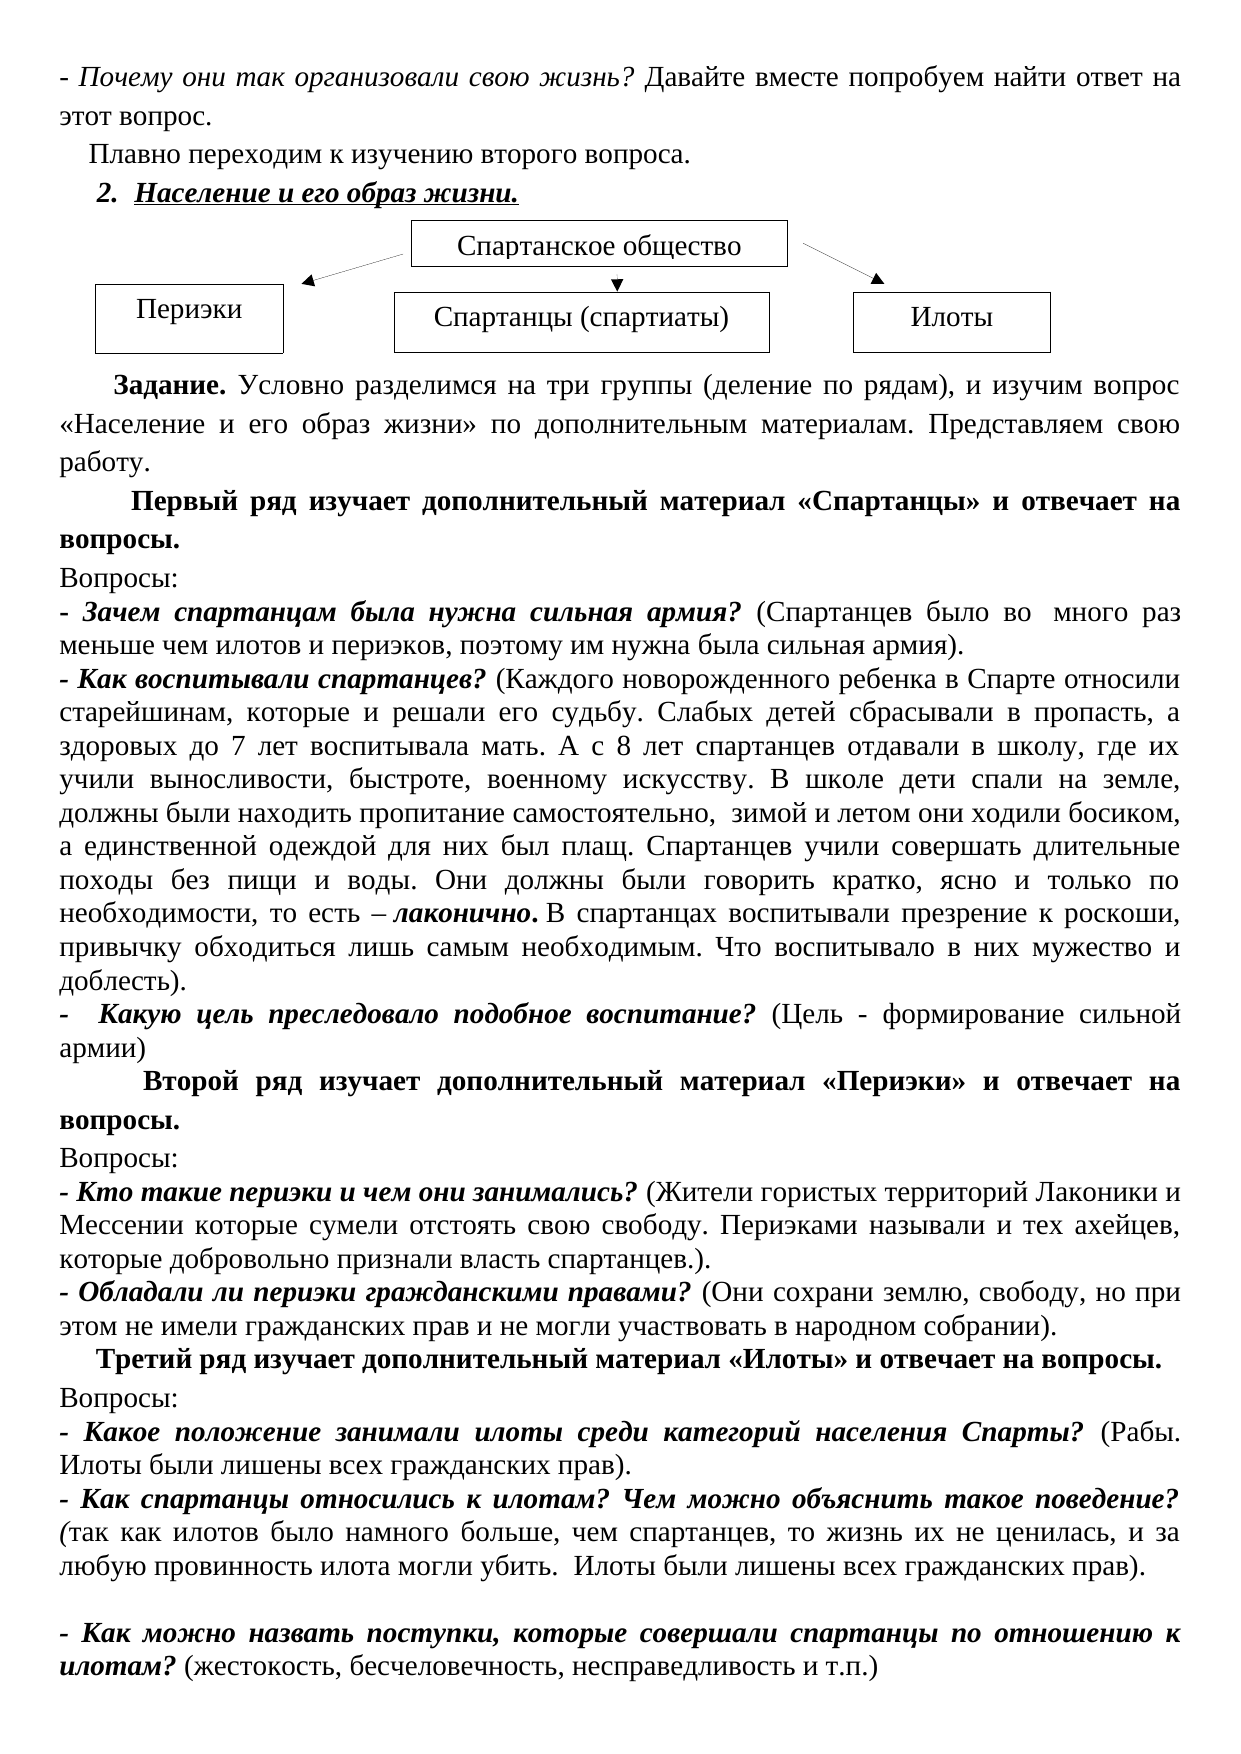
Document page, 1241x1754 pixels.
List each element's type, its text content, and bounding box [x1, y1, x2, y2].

text - Зачем спартанцам была нужна сильная армия? (Спартанцев было во много раз меньше чем илотов и периэков, поэтому им нужна была сильная армия). [59, 594, 1181, 661]
text - Почему они так организовали свою жизнь? Давайте вместе попробуем найти ответ на этот вопрос. [59, 59, 1181, 131]
text Вопросы: [59, 560, 1181, 594]
text - Какую цель преследовало подобное воспитание? (Цель - формирование сильной армии) [59, 996, 1181, 1063]
text - Как воспитывали спартанцев? (Каждого новорожденного ребенка в Спарте относили старейшинам, которые и решали его судьбу. Слабых детей сбрасывали в пропасть, а здоровых до 7 лет воспитывала мать. А с 8 лет спартанцев отдавали в школу, где их учили выносливости, быстроте, военному искусству. В школе дети спали на земле, должны были находить пропитание самостоятельно, зимой и летом они ходили босиком, а единственной одеждой для них был плащ. Спартанцев учили совершать длительные походы без пищи и воды. Они должны были говорить кратко, ясно и только по необходимости, то есть – лаконично. В спартанцах воспитывали презрение к роскоши, привычку обходиться лишь самым необходимым. Что воспитывало в них мужество и доблесть). [59, 661, 1181, 996]
text Вопросы: [59, 1380, 1181, 1414]
text - Кто такие периэки и чем они занимались? (Жители гористых территорий Лаконики и Мессении которые сумели отстоять свою свободу. Периэками называли и тех ахейцев, которые добровольно признали власть спартанцев.). [59, 1174, 1181, 1274]
text Вопросы: [59, 1140, 1181, 1174]
text - Как спартанцы относились к илотам? Чем можно объяснить такое поведение?(так как илотов было намного больше, чем спартанцев, то жизнь их не ценилась, и за любую провинность илота могли убить. Илоты были лишены всех гражданских прав). [59, 1481, 1181, 1581]
text Задание. Условно разделимся на три группы (деление по рядам), и изучим вопрос «Население и его образ жизни» по дополнительным материалам. Представляем свою работу. [59, 367, 1181, 478]
text Плавно переходим к изучению второго вопроса. [59, 136, 1181, 170]
text - Какое положение занимали илоты среди категорий населения Спарты? (Рабы. Илоты были лишены всех гражданских прав). [59, 1414, 1181, 1481]
text Второй ряд изучает дополнительный материал «Периэки» и отвечает на вопросы. [59, 1063, 1181, 1135]
list Население и его образ жизни. [97, 175, 1181, 208]
text - Обладали ли периэки гражданскими правами? (Они сохрани землю, свободу, но при этом не имели гражданских прав и не могли участвовать в народном собрании). [59, 1274, 1181, 1342]
text - Как можно назвать поступки, которые совершали спартанцы по отношению к илотам? (жестокость, бесчеловечность, несправедливость и т.п.) [59, 1615, 1181, 1682]
text Первый ряд изучает дополнительный материал «Спартанцы» и отвечает на вопросы. [59, 483, 1181, 555]
text Третий ряд изучает дополнительный материал «Илоты» и отвечает на вопросы. [59, 1342, 1181, 1375]
